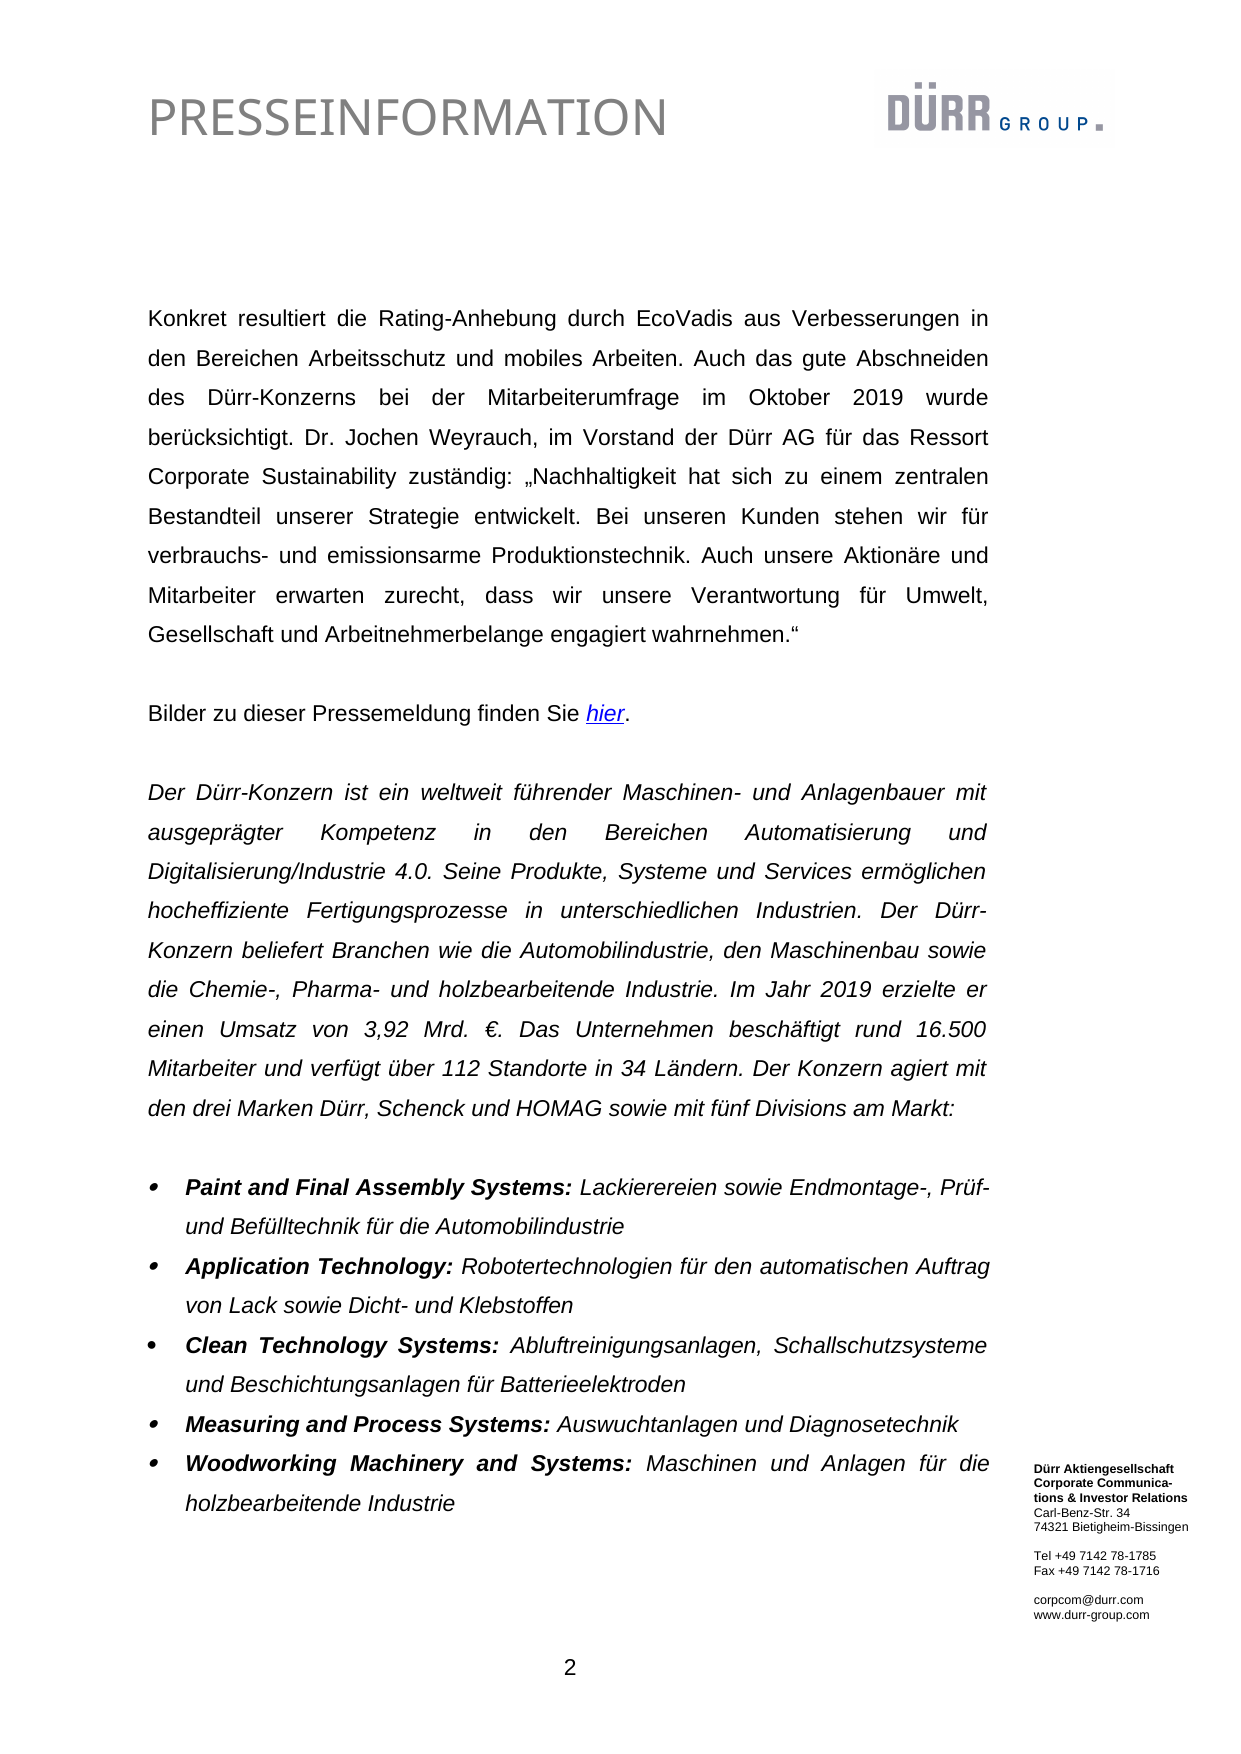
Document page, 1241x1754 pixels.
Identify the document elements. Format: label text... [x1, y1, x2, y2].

list Application Technology: Robotertechnologien für den automatischen Auftrag von Lack sowie Dicht- und Klebstoffen [148, 1253, 992, 1319]
text Konkret resultiert die Rating-Anhebung durch EcoVadis aus Verbesserungen in den Bereichen Arbeitsschutz und mobiles Arbeiten. Auch das gute Abschneiden des Dürr-Konzerns bei der Mitarbeiterumfrage im Oktober 2019 wurde berücksichtigt. Dr. Jochen Weyrauch, im Vorstand der Dürr AG für das Ressort Corporate Sustainability zuständig: „Nachhaltigkeit hat sich zu einem zentralen Bestandteil unserer Strategie entwickelt. Bei unseren Kunden stehen wir für verbrauchs- und emissionsarme Produktionstechnik. Auch unsere Aktionäre und Mitarbeiter erwarten zurecht, dass wir unsere Verantwortung für Umwelt, Gesellschaft und Arbeitnehmerbelange engagiert wahrnehmen.“ [148, 305, 989, 647]
text Bilder zu dieser Pressemeldung finden Sie hier. [148, 700, 989, 726]
list Measuring and Process Systems: Auswuchtanlagen und Diagnosetechnik [148, 1411, 992, 1437]
list Clean Technology Systems: Abluftreinigungsanlagen, Schallschutzsysteme und Beschichtungsanlagen für Batterieelektroden [148, 1332, 989, 1398]
list Paint and Final Assembly Systems: Lackierereien sowie Endmontage-, Prüf- und Befülltechnik für die Automobilindustrie [148, 1174, 992, 1240]
text Der Dürr-Konzern ist ein weltweit führender Maschinen- und Anlagenbauer mit ausgeprägter Kompetenz in den Bereichen Automatisierung und Digitalisierung/Industrie 4.0. Seine Produkte, Systeme und Services ermöglichen hocheffiziente Fertigungsprozesse in unterschiedlichen Industrien. Der Dürr-Konzern beliefert Branchen wie die Automobilindustrie, den Maschinenbau sowie die Chemie-, Pharma- und holzbearbeitende Industrie. Im Jahr 2019 erzielte er einen Umsatz von 3,92 Mrd. €. Das Unternehmen beschäftigt rund 16.500 Mitarbeiter und verfügt über 112 Standorte in 34 Ländern. Der Konzern agiert mit den drei Marken Dürr, Schenck und HOMAG sowie mit fünf Divisions am Markt: [148, 779, 989, 1121]
list Woodworking Machinery and Systems: Maschinen und Anlagen für die holzbearbeitende Industrie [148, 1450, 992, 1516]
picture [874, 69, 1115, 148]
